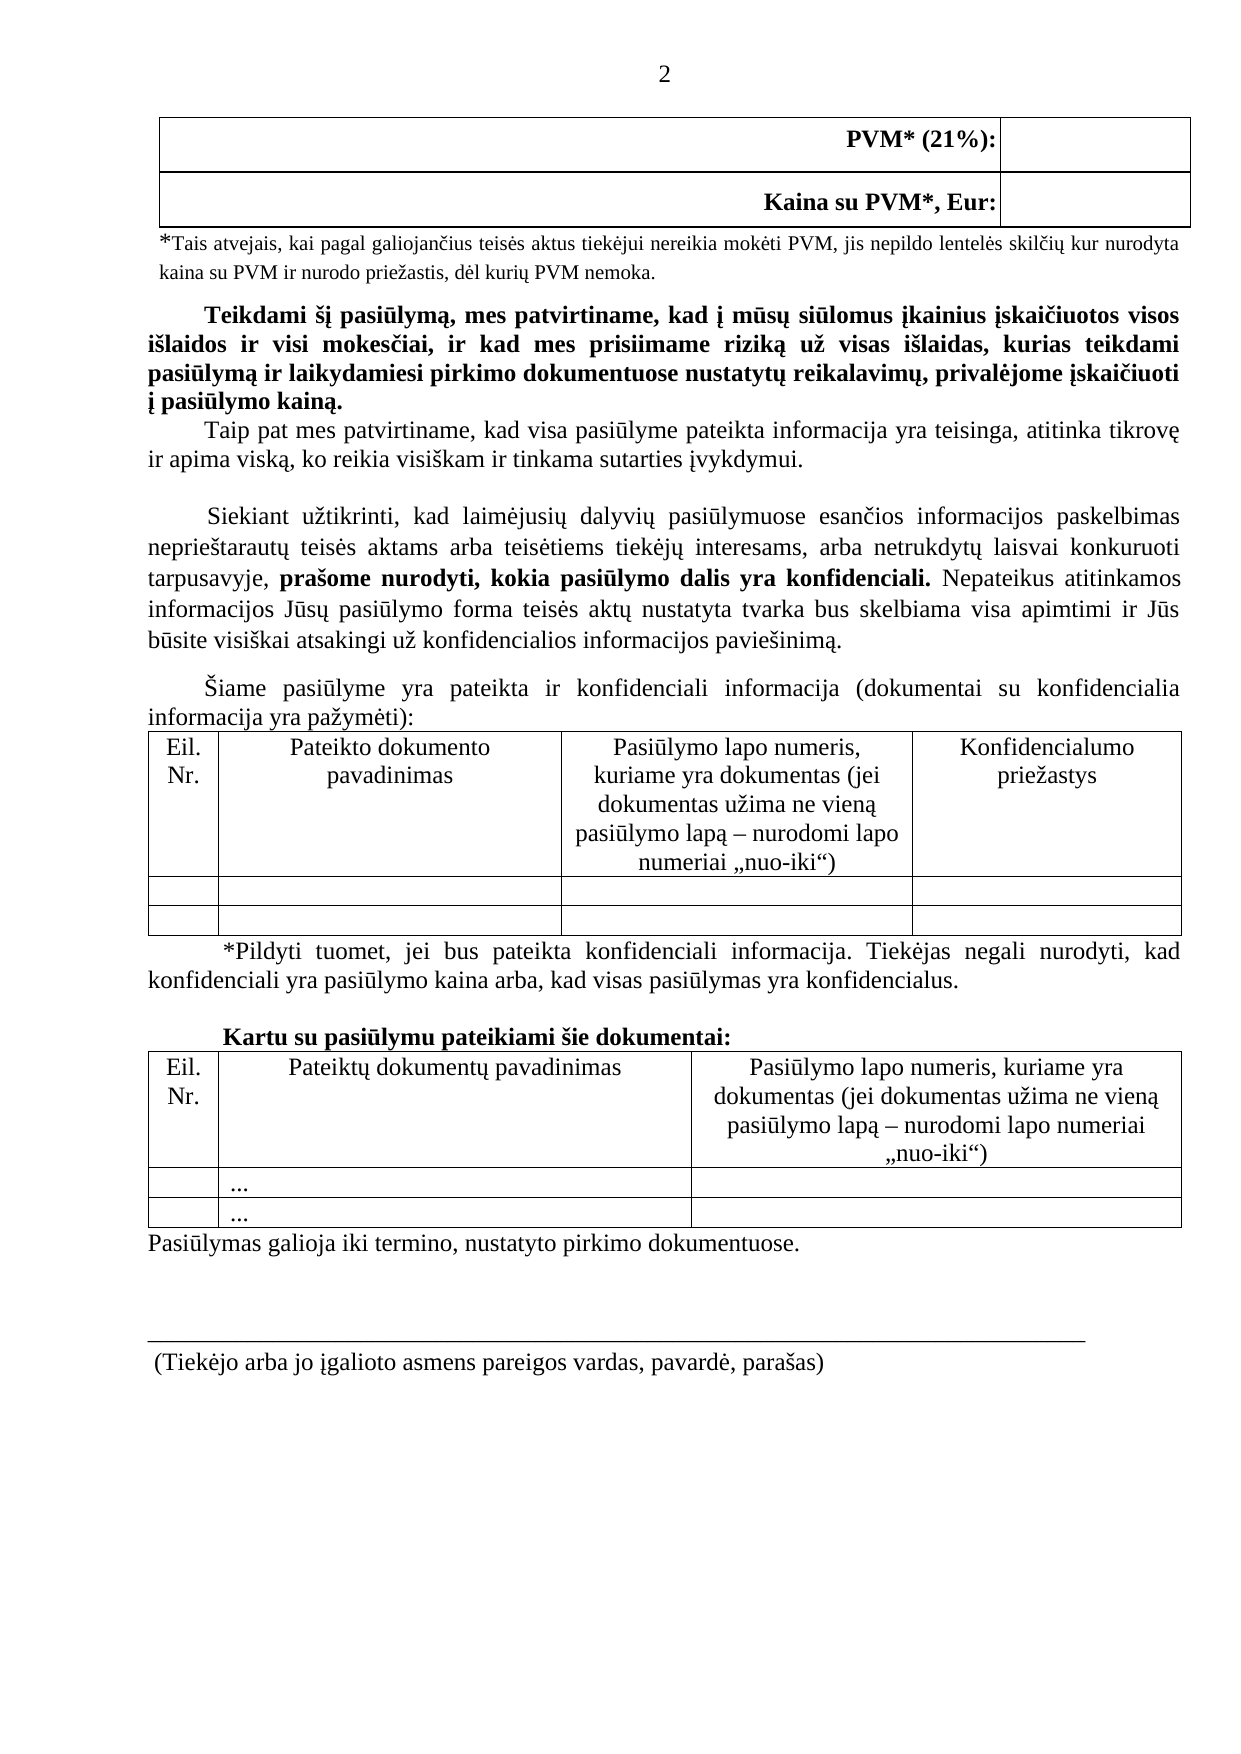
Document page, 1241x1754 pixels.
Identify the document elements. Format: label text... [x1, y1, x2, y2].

text Kartu su pasiūlymu pateikiami šie dokumentai: [148, 1022, 1181, 1051]
table_header Pateiktų dokumentų pavadinimas [219, 1052, 691, 1167]
table_cell [913, 877, 1181, 905]
table_cell ... [219, 1198, 691, 1227]
table_cell [562, 877, 912, 905]
table_cell ... [219, 1168, 691, 1197]
table_cell [149, 906, 218, 935]
text (Tiekėjo arba jo įgalioto asmens pareigos vardas, pavardė, parašas) [148, 1347, 1181, 1376]
text Teikdami šį pasiūlymą, mes patvirtiname, kad į mūsų siūlomus įkainius įskaičiuotos visos išlaidos ir visi mokesčiai, ir kad mes prisiimame riziką už visas išlaidas, kurias teikdami pasiūlymą ir laikydamiesi pirkimo dokumentuose nustatytų reikalavimų, privalėjome įskaičiuoti į pasiūlymo kainą. [148, 300, 1181, 415]
text *Pildyti tuomet, jei bus pateikta konfidenciali informacija. Tiekėjas negali nurodyti, kad konfidenciali yra pasiūlymo kaina arba, kad visas pasiūlymas yra konfidencialus. [148, 936, 1181, 994]
text Siekiant užtikrinti, kad laimėjusių dalyvių pasiūlymuose esančios informacijos paskelbimas neprieštarautų teisės aktams arba teisėtiems tiekėjų interesams, arba netrukdytų laisvai konkuruoti tarpusavyje, prašome nurodyti, kokia pasiūlymo dalis yra konfidenciali. Nepateikus atitinkamos informacijos Jūsų pasiūlymo forma teisės aktų nustatyta tvarka bus skelbiama visa apimtimi ir Jūs būsite visiškai atsakingi už konfidencialios informacijos paviešinimą. [148, 501, 1181, 654]
text Pasiūlymas galioja iki termino, nustatyto pirkimo dokumentuose. [148, 1228, 1181, 1257]
table_cell [562, 906, 912, 935]
table_cell [149, 877, 218, 905]
text Šiame pasiūlyme yra pateikta ir konfidenciali informacija (dokumentai su konfidencialia informacija yra pažymėti): [148, 673, 1181, 731]
table_cell [219, 877, 561, 905]
text Taip pat mes patvirtiname, kad visa pasiūlyme pateikta informacija yra teisinga, atitinka tikrovę ir apima viską, ko reikia visiškam ir tinkama sutarties įvykdymui. [148, 415, 1181, 473]
table_cell [219, 906, 561, 935]
table_cell [913, 906, 1181, 935]
table_cell [692, 1168, 1181, 1197]
table_header Pasiūlymo lapo numeris, kuriame yra dokumentas (jei dokumentas užima ne vieną pasiūlymo lapą – nurodomi lapo numeriai „nuo-iki“) [562, 732, 912, 876]
table_header Konfidencialumo priežastys [913, 732, 1181, 876]
table_header Pasiūlymo lapo numeris, kuriame yra dokumentas (jei dokumentas užima ne vieną pasiūlymo lapą – nurodomi lapo numeriai „nuo-iki“) [692, 1052, 1181, 1167]
table_cell [692, 1198, 1181, 1227]
table_header Eil.Nr. [149, 732, 218, 876]
table_cell [149, 1198, 218, 1227]
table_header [148, 117, 1196, 300]
table_cell [149, 1168, 218, 1197]
table_header Eil.Nr. [149, 1052, 218, 1167]
text ___________________________________________________________________________ [148, 1316, 1181, 1345]
table_header Pateikto dokumento pavadinimas [219, 732, 561, 876]
